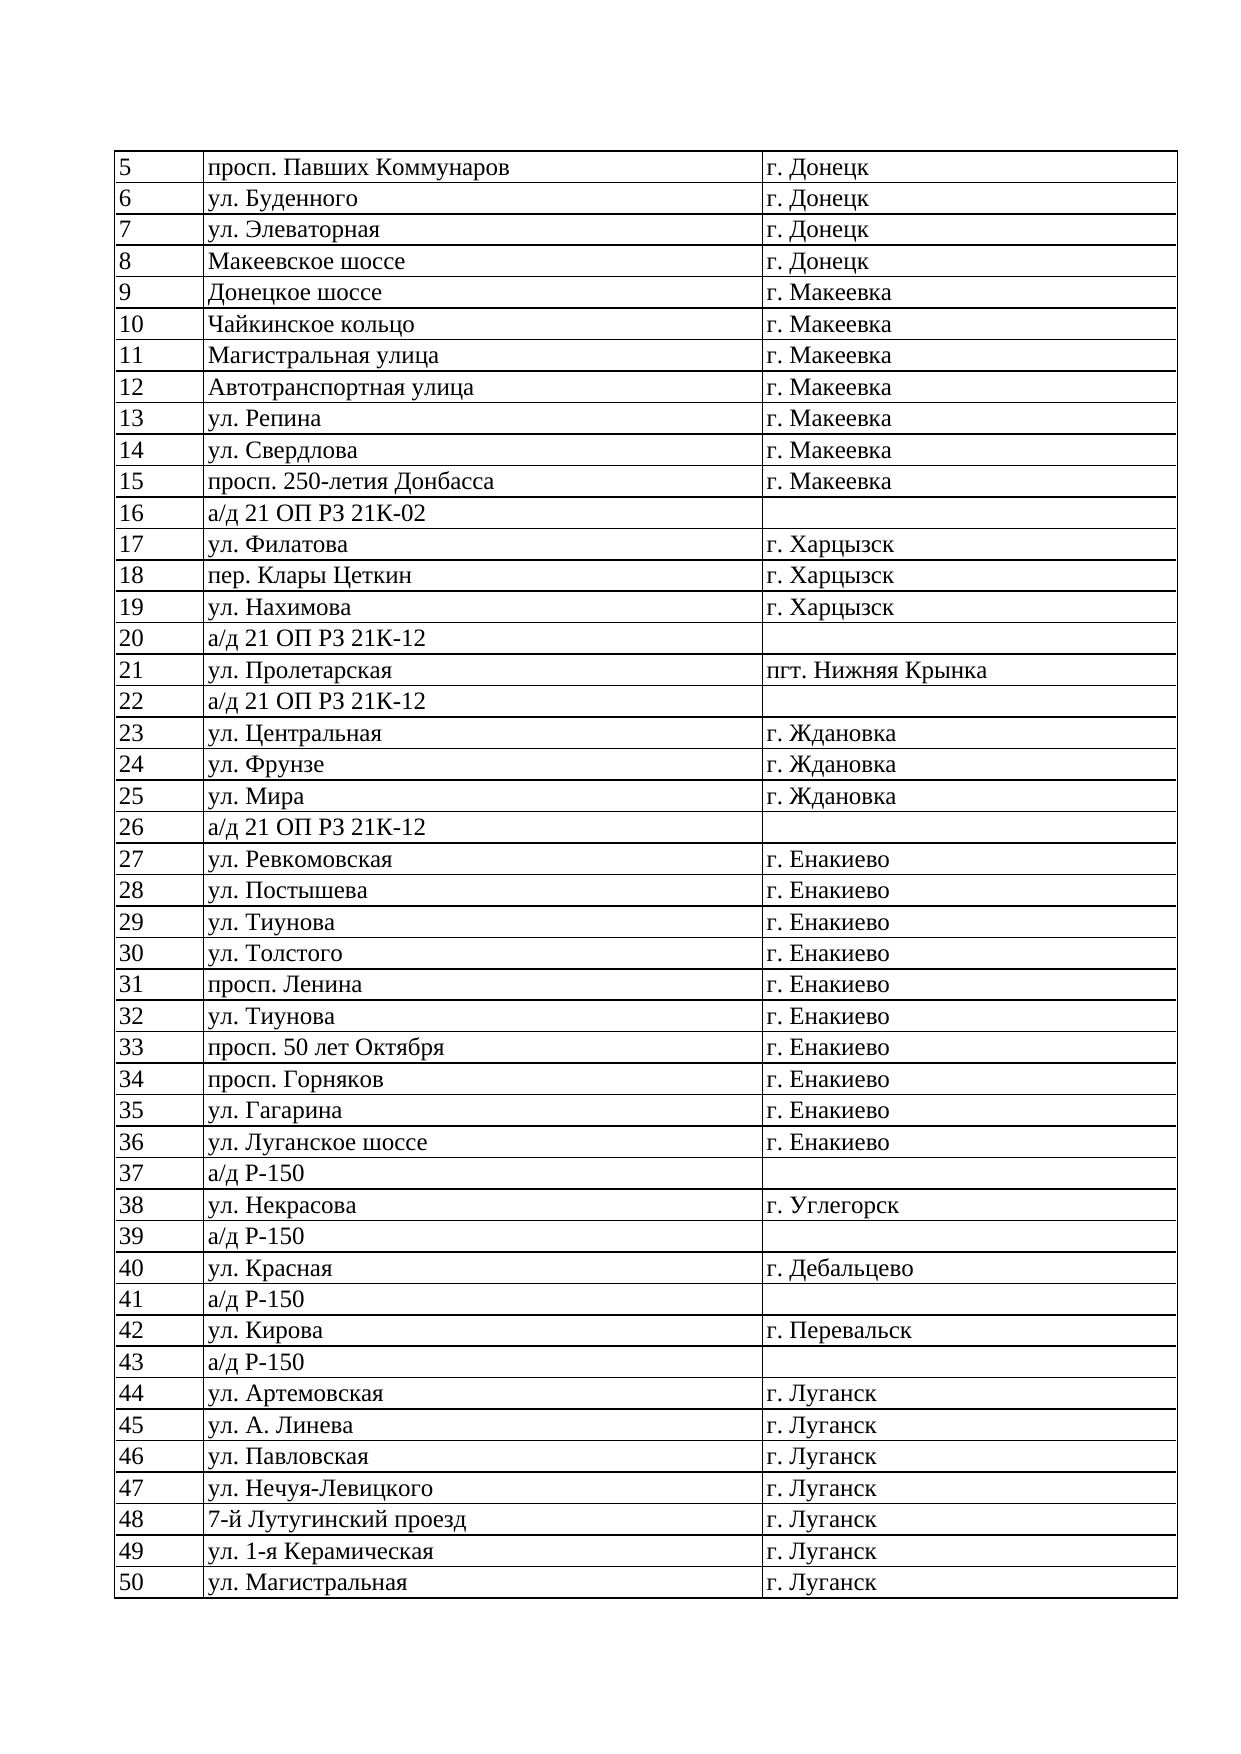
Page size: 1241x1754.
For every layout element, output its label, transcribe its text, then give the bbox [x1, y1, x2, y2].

table_cell пер. Клары Цеткин [204, 561, 762, 590]
table_cell 38 [115, 1189, 203, 1219]
table_cell ул. Нахимова [204, 592, 762, 622]
table_cell 49 [115, 1535, 203, 1566]
table_cell 20 [115, 623, 203, 653]
table_cell ул. Филатова [204, 529, 762, 559]
table_cell 34 [115, 1063, 203, 1094]
table_cell [763, 1283, 1177, 1314]
table_cell ул. Центральная [204, 718, 762, 748]
table_cell 5 [115, 152, 203, 181]
table_cell 33 [115, 1032, 203, 1062]
table_cell г. Харцызск [763, 528, 1177, 559]
table_cell 30 [115, 938, 203, 968]
table_cell ул. Кирова [204, 1316, 762, 1345]
table_cell г. Макеевка [763, 465, 1177, 496]
table_cell г. Луганск [763, 1408, 1177, 1440]
table_cell ул. Артемовская [204, 1378, 762, 1408]
table_cell г. Ждановка [763, 716, 1177, 748]
table_cell 32 [115, 1000, 203, 1031]
table_cell ул. Буденного [204, 183, 762, 213]
table_cell 7-й Лутугинский проезд [204, 1504, 762, 1534]
table_cell г. Макеевка [763, 276, 1177, 307]
table_cell 8 [115, 245, 203, 276]
table_cell ул. Павловская [204, 1441, 762, 1471]
table_cell г. Енакиево [763, 1125, 1177, 1157]
table_cell г. Енакиево [763, 936, 1177, 968]
table_cell ул. Красная [204, 1253, 762, 1282]
table_cell а/д Р-150 [204, 1347, 762, 1377]
table_cell 29 [115, 906, 203, 936]
table_cell г. Луганск [763, 1471, 1177, 1503]
table_cell г. Макеевка [763, 370, 1177, 402]
table_cell 9 [115, 277, 203, 307]
table_cell г. Харцызск [763, 559, 1177, 590]
table_cell г. Макеевка [763, 433, 1177, 464]
table_cell ул. Репина [204, 403, 762, 433]
table_cell а/д Р-150 [204, 1221, 762, 1251]
table_cell а/д Р-150 [204, 1158, 762, 1188]
table_cell 25 [115, 780, 203, 811]
table_cell а/д 21 ОП РЗ 21К-12 [204, 686, 762, 716]
table_cell г. Перевальск [763, 1314, 1177, 1345]
table_cell [763, 1157, 1177, 1188]
table_cell г. Енакиево [763, 842, 1177, 873]
table_cell г. Углегорск [763, 1188, 1177, 1219]
table_cell 13 [115, 403, 203, 433]
table_cell ул. Тиунова [204, 907, 762, 936]
table_cell [763, 622, 1177, 653]
table_cell 22 [115, 686, 203, 716]
table_cell а/д 21 ОП РЗ 21К-12 [204, 623, 762, 653]
table_cell г. Енакиево [763, 905, 1177, 936]
table_cell ул. 1-я Керамическая [204, 1536, 762, 1566]
table_cell 27 [115, 843, 203, 873]
table_cell [763, 1345, 1177, 1377]
table_cell ул. Постышева [204, 875, 762, 905]
table_cell просп. Горняков [204, 1064, 762, 1094]
table_cell 14 [115, 434, 203, 464]
table_cell ул. Свердлова [204, 435, 762, 464]
table_cell просп. 250-летия Донбасса [204, 466, 762, 496]
table_cell г. Луганск [763, 1377, 1177, 1408]
table_cell ул. Толстого [204, 938, 762, 968]
table_cell г. Ждановка [763, 748, 1177, 779]
table_cell пгт. Нижняя Крынка [763, 653, 1177, 685]
table_cell Макеевское шоссе [204, 246, 762, 276]
table_cell 44 [115, 1378, 203, 1408]
table_cell г. Енакиево [763, 968, 1177, 999]
table_cell г. Донецк [763, 244, 1177, 276]
table_cell а/д 21 ОП РЗ 21К-02 [204, 498, 762, 527]
table_cell г. Донецк [763, 213, 1177, 244]
table_cell ул. Тиунова [204, 1001, 762, 1031]
table_cell 6 [115, 183, 203, 213]
table_cell г. Харцызск [763, 590, 1177, 622]
table_cell г. Дебальцево [763, 1251, 1177, 1282]
table_cell просп. 50 лет Октября [204, 1032, 762, 1062]
table_cell ул. Гагарина [204, 1095, 762, 1125]
table_cell 21 [115, 654, 203, 685]
table_cell 15 [115, 466, 203, 496]
table_cell г. Енакиево [763, 1062, 1177, 1094]
table_cell г. Енакиево [763, 1094, 1177, 1125]
table_cell просп. Ленина [204, 970, 762, 999]
table_cell г. Макеевка [763, 307, 1177, 339]
table_cell Чайкинское кольцо [204, 309, 762, 339]
table_cell 16 [115, 497, 203, 527]
table_cell 23 [115, 717, 203, 748]
table_cell г. Ждановка [763, 779, 1177, 811]
table_cell [763, 685, 1177, 716]
table_cell Магистральная улица [204, 340, 762, 370]
table_cell ул. А. Линева [204, 1410, 762, 1440]
table_cell 41 [115, 1284, 203, 1314]
table_cell г. Макеевка [763, 339, 1177, 370]
table_cell г. Луганск [763, 1440, 1177, 1471]
table_cell 37 [115, 1158, 203, 1188]
table_cell ул. Мира [204, 781, 762, 811]
table_cell 45 [115, 1409, 203, 1440]
table_cell 43 [115, 1346, 203, 1377]
table_cell г. Луганск [763, 1503, 1177, 1534]
table_cell 19 [115, 591, 203, 622]
table_cell Донецкое шоссе [204, 277, 762, 307]
table_cell 48 [115, 1504, 203, 1534]
table_cell [763, 1220, 1177, 1251]
table_cell Автотранспортная улица [204, 372, 762, 402]
table_cell г. Донецк [763, 181, 1177, 213]
table_cell ул. Луганское шоссе [204, 1127, 762, 1157]
table_cell 50 [115, 1567, 203, 1597]
table_cell ул. Некрасова [204, 1190, 762, 1219]
table_cell 11 [115, 340, 203, 370]
table_cell 12 [115, 371, 203, 402]
table_cell 36 [115, 1126, 203, 1157]
table_cell [763, 496, 1177, 527]
table_cell просп. Павших Коммунаров [204, 152, 762, 181]
table_cell г. Макеевка [763, 402, 1177, 433]
table_cell 24 [115, 749, 203, 779]
table_cell ул. Элеваторная [204, 215, 762, 244]
table_cell 35 [115, 1095, 203, 1125]
table_cell г. Луганск [763, 1534, 1177, 1566]
table_cell а/д 21 ОП РЗ 21К-12 [204, 812, 762, 842]
table_cell г. Донецк [763, 152, 1177, 181]
table_cell 31 [115, 969, 203, 999]
table_cell г. Енакиево [763, 1031, 1177, 1062]
table_cell г. Луганск [763, 1566, 1177, 1597]
table_cell [763, 811, 1177, 842]
table_cell 47 [115, 1472, 203, 1503]
table_cell г. Енакиево [763, 874, 1177, 905]
table_cell г. Енакиево [763, 999, 1177, 1031]
table_cell 42 [115, 1315, 203, 1345]
table_cell ул. Магистральная [204, 1567, 762, 1597]
table_cell 26 [115, 812, 203, 842]
table_cell ул. Нечуя-Левицкого [204, 1473, 762, 1503]
table_cell 40 [115, 1252, 203, 1282]
table_cell 7 [115, 214, 203, 244]
table_cell ул. Пролетарская [204, 655, 762, 685]
table_cell а/д Р-150 [204, 1284, 762, 1314]
table_cell 39 [115, 1221, 203, 1251]
table_cell ул. Ревкомовская [204, 844, 762, 873]
table_cell 46 [115, 1441, 203, 1471]
table_cell 18 [115, 560, 203, 590]
table_cell 10 [115, 308, 203, 339]
table_cell 17 [115, 529, 203, 559]
table_cell 28 [115, 875, 203, 905]
table_cell ул. Фрунзе [204, 749, 762, 779]
